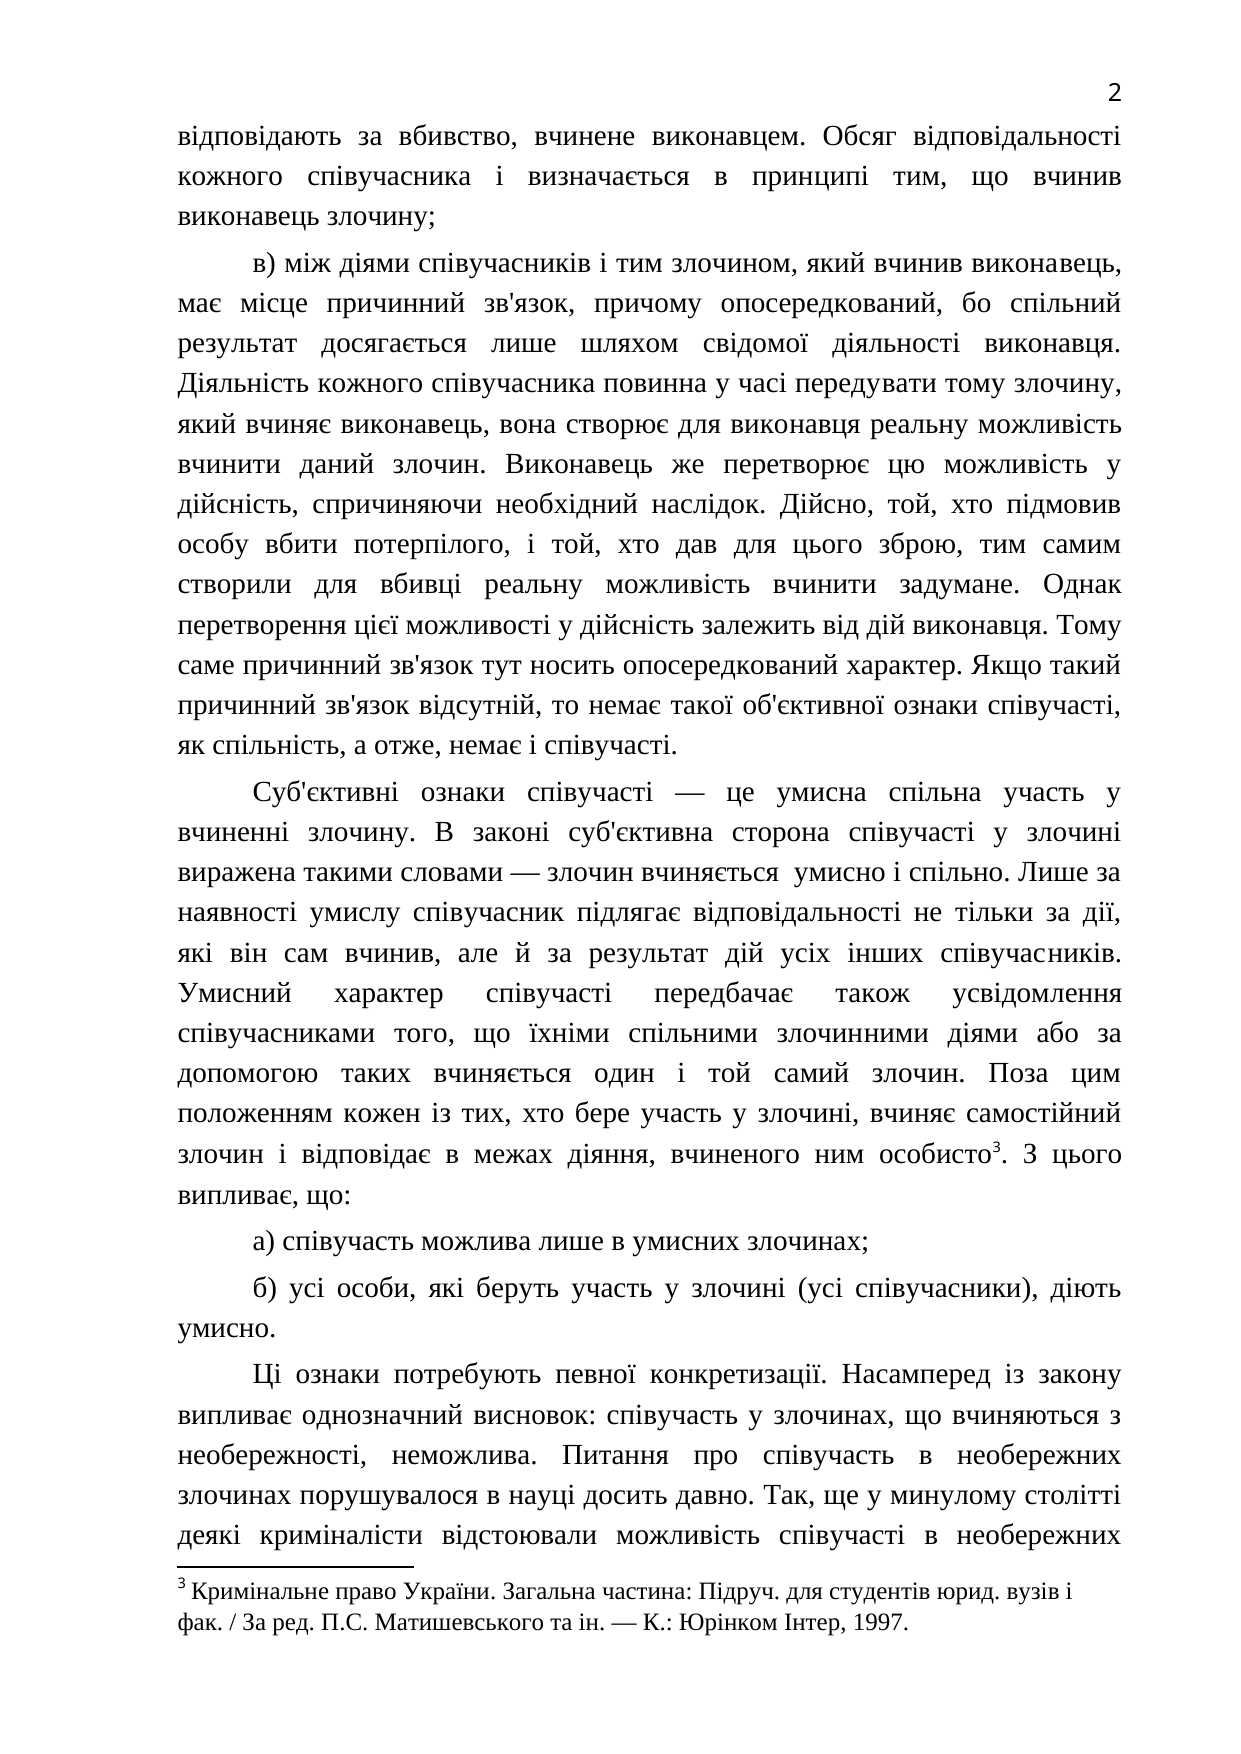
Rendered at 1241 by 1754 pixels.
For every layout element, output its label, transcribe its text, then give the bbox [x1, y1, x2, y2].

text в) між діями співучасників і тим злочином, який вчинив виконавець, має місце причинний зв'язок, причому опосередкований, бо спільний результат досягається лише шляхом свідомої діяльності виконавця. Діяльність кожного співучасника повинна у часі передувати тому злочину, який вчиняє виконавець, вона створює для виконавця реальну можливість вчинити даний злочин. Виконавець же перетворює цю можливість у дійсність, спричиняючи необхідний наслідок. Дійсно, той, хто підмовив особу вбити потерпілого, і той, хто дав для цього зброю, тим самим створили для вбивці реальну можливість вчинити задумане. Однак перетворення цієї можливості у дійсність залежить від дій виконавця. Тому саме причинний зв'язок тут носить опосередкований характер. Якщо такий причинний зв'язок відсутній, то немає такої об'єктивної ознаки співучасті, як спільність, а отже, немає і співучасті. [177, 245, 1122, 761]
text Суб'єктивні ознаки співучасті — це умисна спільна участь у вчиненні злочину. В законі суб'єктивна сторона співучасті у злочині виражена такими словами — злочин вчиняється умисно і спільно. Лише за наявності умислу співучасник підлягає відповідальності не тільки за дії, які він сам вчинив, але й за результат дій усіх інших співучасників. Умисний характер співучасті передбачає також усвідомлення співучасниками того, що їхніми спільними злочинними діями або за допомогою таких вчиняється один і той самий злочин. Поза цим положенням кожен із тих, хто бере участь у злочині, вчиняє самостійний злочин і відповідає в межах діяння, вчиненого ним особисто. З цього випливає, що: [177, 774, 1122, 1211]
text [177, 1357, 1122, 1551]
text б) усі особи, які беруть участь у злочині (усі співучасники), діють умисно. [177, 1270, 1122, 1344]
text а) співучасть можлива лише в умисних злочинах; [177, 1223, 1122, 1257]
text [177, 118, 1122, 232]
